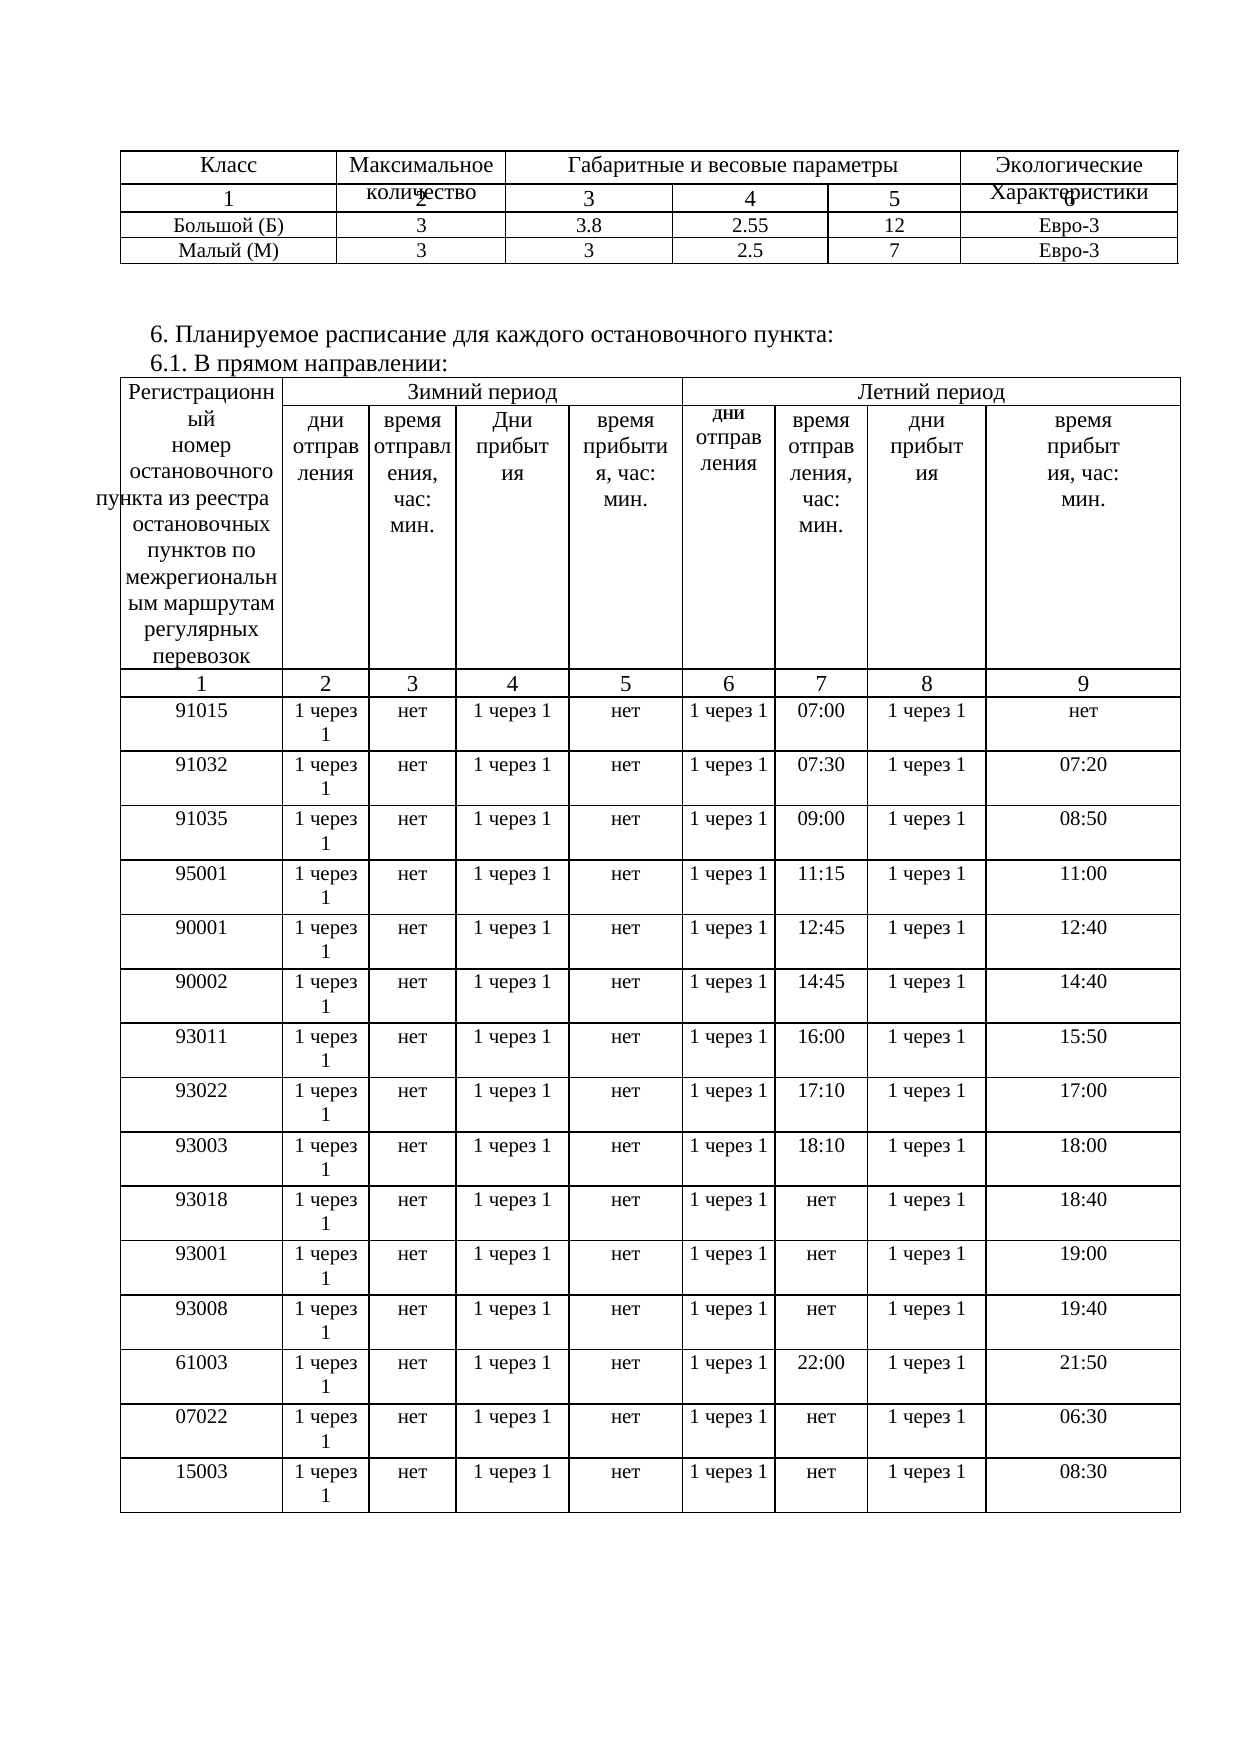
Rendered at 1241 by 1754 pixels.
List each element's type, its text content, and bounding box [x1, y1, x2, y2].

table_header Класс [121, 152, 336, 183]
table_cell 1 через 1 [283, 861, 368, 913]
table_cell 8 [868, 670, 985, 696]
table_cell 1 через 1 [457, 752, 568, 805]
table_cell 1 через 1 [868, 806, 985, 859]
table_cell 1 через 1 [283, 1459, 368, 1512]
table_cell 18:40 [987, 1187, 1180, 1240]
table_cell 11:00 [987, 861, 1180, 913]
table_cell нет [570, 752, 682, 805]
table_cell 1 через 1 [868, 970, 985, 1022]
table_cell 16:00 [776, 1024, 867, 1077]
table_cell нет [987, 698, 1180, 750]
table_cell нет [370, 1024, 455, 1077]
table_cell 14:40 [987, 970, 1180, 1022]
table_cell 93003 [121, 1133, 282, 1185]
table_cell 1 через 1 [868, 1187, 985, 1240]
table_cell нет [570, 861, 682, 913]
table_cell 1 через 1 [683, 752, 774, 805]
table_cell 07022 [121, 1405, 282, 1457]
table_cell 4 [673, 185, 827, 211]
table_cell 1 через 1 [283, 1296, 368, 1348]
table_cell 1 через 1 [283, 1350, 368, 1403]
table_cell 1 через 1 [457, 1459, 568, 1512]
table_cell 3 [506, 238, 672, 262]
table_cell время прибыт ия, час: мин. [987, 406, 1180, 668]
table_cell 1 через 1 [283, 1405, 368, 1457]
table_cell 18:10 [776, 1133, 867, 1185]
table_cell 22:00 [776, 1350, 867, 1403]
table_cell нет [776, 1296, 867, 1348]
table_cell 1 через 1 [683, 1296, 774, 1348]
table_cell 1 через 1 [283, 970, 368, 1022]
table_cell 07:20 [987, 752, 1180, 805]
text 6.1. В прямом направлении: [150, 348, 1090, 377]
table_cell 3.8 [506, 213, 672, 237]
table_cell 1 через 1 [283, 1024, 368, 1077]
table_cell 1 через 1 [457, 806, 568, 859]
table_header Летний период [683, 378, 1180, 404]
table_cell время прибыти я, час: мин. [570, 406, 682, 668]
table_cell 4 [457, 670, 568, 696]
table_cell Евро-3 [961, 238, 1177, 262]
table_cell 1 через 1 [457, 1405, 568, 1457]
table_cell 1 через 1 [283, 1241, 368, 1294]
table_cell 1 через 1 [868, 1241, 985, 1294]
table_header Габаритные и весовые параметры [506, 152, 960, 183]
table_cell нет [570, 1350, 682, 1403]
table_cell 90002 [121, 970, 282, 1022]
table_cell нет [370, 806, 455, 859]
table_cell 07:30 [776, 752, 867, 805]
table_cell 1 через 1 [868, 915, 985, 968]
table_header Зимний период [283, 378, 682, 404]
table_cell 1 через 1 [283, 1133, 368, 1185]
table_cell 90001 [121, 915, 282, 968]
table_cell 93011 [121, 1024, 282, 1077]
table_cell нет [370, 970, 455, 1022]
table_cell 9 [987, 670, 1180, 696]
table_cell нет [370, 1187, 455, 1240]
table_cell 61003 [121, 1350, 282, 1403]
table_cell Евро-3 [961, 213, 1177, 237]
table_cell 1 через 1 [868, 698, 985, 750]
table_cell 2.55 [673, 213, 827, 237]
table_cell 09:00 [776, 806, 867, 859]
table_header Регистрационный номер остановочного пункта из реестра остановочных пунктов по межрегиональным маршрутам регулярных перевозок [121, 378, 282, 668]
table_cell 1 через 1 [683, 698, 774, 750]
table_cell 1 через 1 [457, 1133, 568, 1185]
table_cell 1 через 1 [868, 1133, 985, 1185]
table_cell 2 [283, 670, 368, 696]
table_cell нет [370, 861, 455, 913]
table_cell 1 через 1 [683, 970, 774, 1022]
table_cell время отправ ления, час: мин. [776, 406, 867, 668]
table_cell 1 через 1 [283, 1078, 368, 1131]
table_cell 1 через 1 [868, 1459, 985, 1512]
table_cell дни отправ ления [283, 406, 368, 668]
table_cell 1 через 1 [683, 1078, 774, 1131]
table_cell 7 [829, 238, 960, 262]
table_cell нет [570, 1241, 682, 1294]
table_cell 1 [121, 670, 282, 696]
table_cell 12 [829, 213, 960, 237]
table_cell 1 через 1 [457, 1024, 568, 1077]
table_cell нет [776, 1459, 867, 1512]
table_cell 91035 [121, 806, 282, 859]
table_cell нет [776, 1187, 867, 1240]
table_cell нет [570, 1133, 682, 1185]
table_cell 1 через 1 [868, 1350, 985, 1403]
table_cell 7 [776, 670, 867, 696]
table_cell 1 через 1 [683, 806, 774, 859]
table_cell 19:40 [987, 1296, 1180, 1348]
table_cell нет [570, 698, 682, 750]
table_cell нет [570, 1024, 682, 1077]
text 6. Планируемое расписание для каждого остановочного пункта: [150, 319, 1090, 348]
table_cell 1 через 1 [683, 1133, 774, 1185]
table_cell нет [776, 1405, 867, 1457]
table_cell 1 через 1 [683, 1350, 774, 1403]
table_cell 1 через 1 [457, 915, 568, 968]
table_cell 93018 [121, 1187, 282, 1240]
table_cell 17:00 [987, 1078, 1180, 1131]
table_cell Дни прибыт ия [457, 406, 568, 668]
table_cell 91015 [121, 698, 282, 750]
table_cell нет [370, 1405, 455, 1457]
table_cell 1 через 1 [683, 861, 774, 913]
table_cell 1 через 1 [868, 1024, 985, 1077]
table_cell нет [570, 806, 682, 859]
table_cell 21:50 [987, 1350, 1180, 1403]
table_cell 93001 [121, 1241, 282, 1294]
table_cell 12:45 [776, 915, 867, 968]
table_cell нет [570, 1187, 682, 1240]
table_cell 1 через 1 [868, 1078, 985, 1131]
table_cell нет [570, 1078, 682, 1131]
table_cell нет [370, 1078, 455, 1131]
table_cell 3 [337, 213, 505, 237]
table_cell 19:00 [987, 1241, 1180, 1294]
table_cell нет [370, 752, 455, 805]
table_cell 08:30 [987, 1459, 1180, 1512]
table_cell 1 через 1 [283, 698, 368, 750]
table_cell нет [570, 1459, 682, 1512]
table_cell нет [370, 915, 455, 968]
table_cell 93008 [121, 1296, 282, 1348]
table_cell 1 через 1 [683, 1241, 774, 1294]
table_cell 1 через 1 [283, 915, 368, 968]
table_cell 91032 [121, 752, 282, 805]
table_cell 1 через 1 [457, 1187, 568, 1240]
table_cell 5 [829, 185, 960, 211]
table_cell нет [570, 1296, 682, 1348]
table_cell нет [776, 1241, 867, 1294]
table_cell 12:40 [987, 915, 1180, 968]
table_cell 3 [506, 185, 672, 211]
table_cell 1 через 1 [457, 1296, 568, 1348]
table_cell 2 [337, 185, 505, 211]
table_cell 1 через 1 [457, 861, 568, 913]
table_cell 1 через 1 [868, 861, 985, 913]
table_cell 6 [961, 185, 1177, 211]
table_cell 3 [370, 670, 455, 696]
table_cell 15:50 [987, 1024, 1180, 1077]
table_cell 14:45 [776, 970, 867, 1022]
table_cell 17:10 [776, 1078, 867, 1131]
table_cell 1 через 1 [457, 1350, 568, 1403]
table_cell 1 через 1 [683, 1459, 774, 1512]
table_cell 1 через 1 [868, 1296, 985, 1348]
table_cell 1 через 1 [457, 970, 568, 1022]
table_cell нет [370, 1133, 455, 1185]
table_cell 1 через 1 [868, 1405, 985, 1457]
table_cell 1 через 1 [457, 698, 568, 750]
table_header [337, 152, 505, 183]
table_cell 08:50 [987, 806, 1180, 859]
table_cell нет [370, 1241, 455, 1294]
table_cell 93022 [121, 1078, 282, 1131]
table_cell 06:30 [987, 1405, 1180, 1457]
table_cell 3 [337, 238, 505, 262]
table_cell нет [370, 1350, 455, 1403]
table_cell 1 через 1 [283, 752, 368, 805]
table_cell 15003 [121, 1459, 282, 1512]
table_cell нет [570, 915, 682, 968]
table_cell нет [570, 1405, 682, 1457]
table_cell 5 [570, 670, 682, 696]
table_cell 11:15 [776, 861, 867, 913]
table_cell 2.5 [673, 238, 827, 262]
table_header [961, 152, 1177, 183]
table_cell 1 через 1 [683, 915, 774, 968]
table_cell нет [370, 1459, 455, 1512]
table_cell нет [570, 970, 682, 1022]
table_cell 95001 [121, 861, 282, 913]
table_cell 1 через 1 [868, 752, 985, 805]
table_cell дни прибыт ия [868, 406, 985, 668]
table_cell 1 через 1 [683, 1024, 774, 1077]
table_cell 6 [683, 670, 774, 696]
table_cell Большой (Б) [121, 213, 336, 237]
table_cell нет [370, 1296, 455, 1348]
table_cell ДНИ отправ ления [683, 406, 774, 668]
table_cell 1 через 1 [683, 1187, 774, 1240]
table_cell 07:00 [776, 698, 867, 750]
table_cell 1 через 1 [683, 1405, 774, 1457]
table_cell время отправл ения, час: мин. [370, 406, 455, 668]
table_cell 1 через 1 [283, 1187, 368, 1240]
table_cell 1 через 1 [283, 806, 368, 859]
table_cell 18:00 [987, 1133, 1180, 1185]
table_cell Малый (М) [121, 238, 336, 262]
table_cell 1 через 1 [457, 1078, 568, 1131]
table_cell 1 через 1 [457, 1241, 568, 1294]
table_cell нет [370, 698, 455, 750]
table_cell 1 [121, 185, 336, 211]
